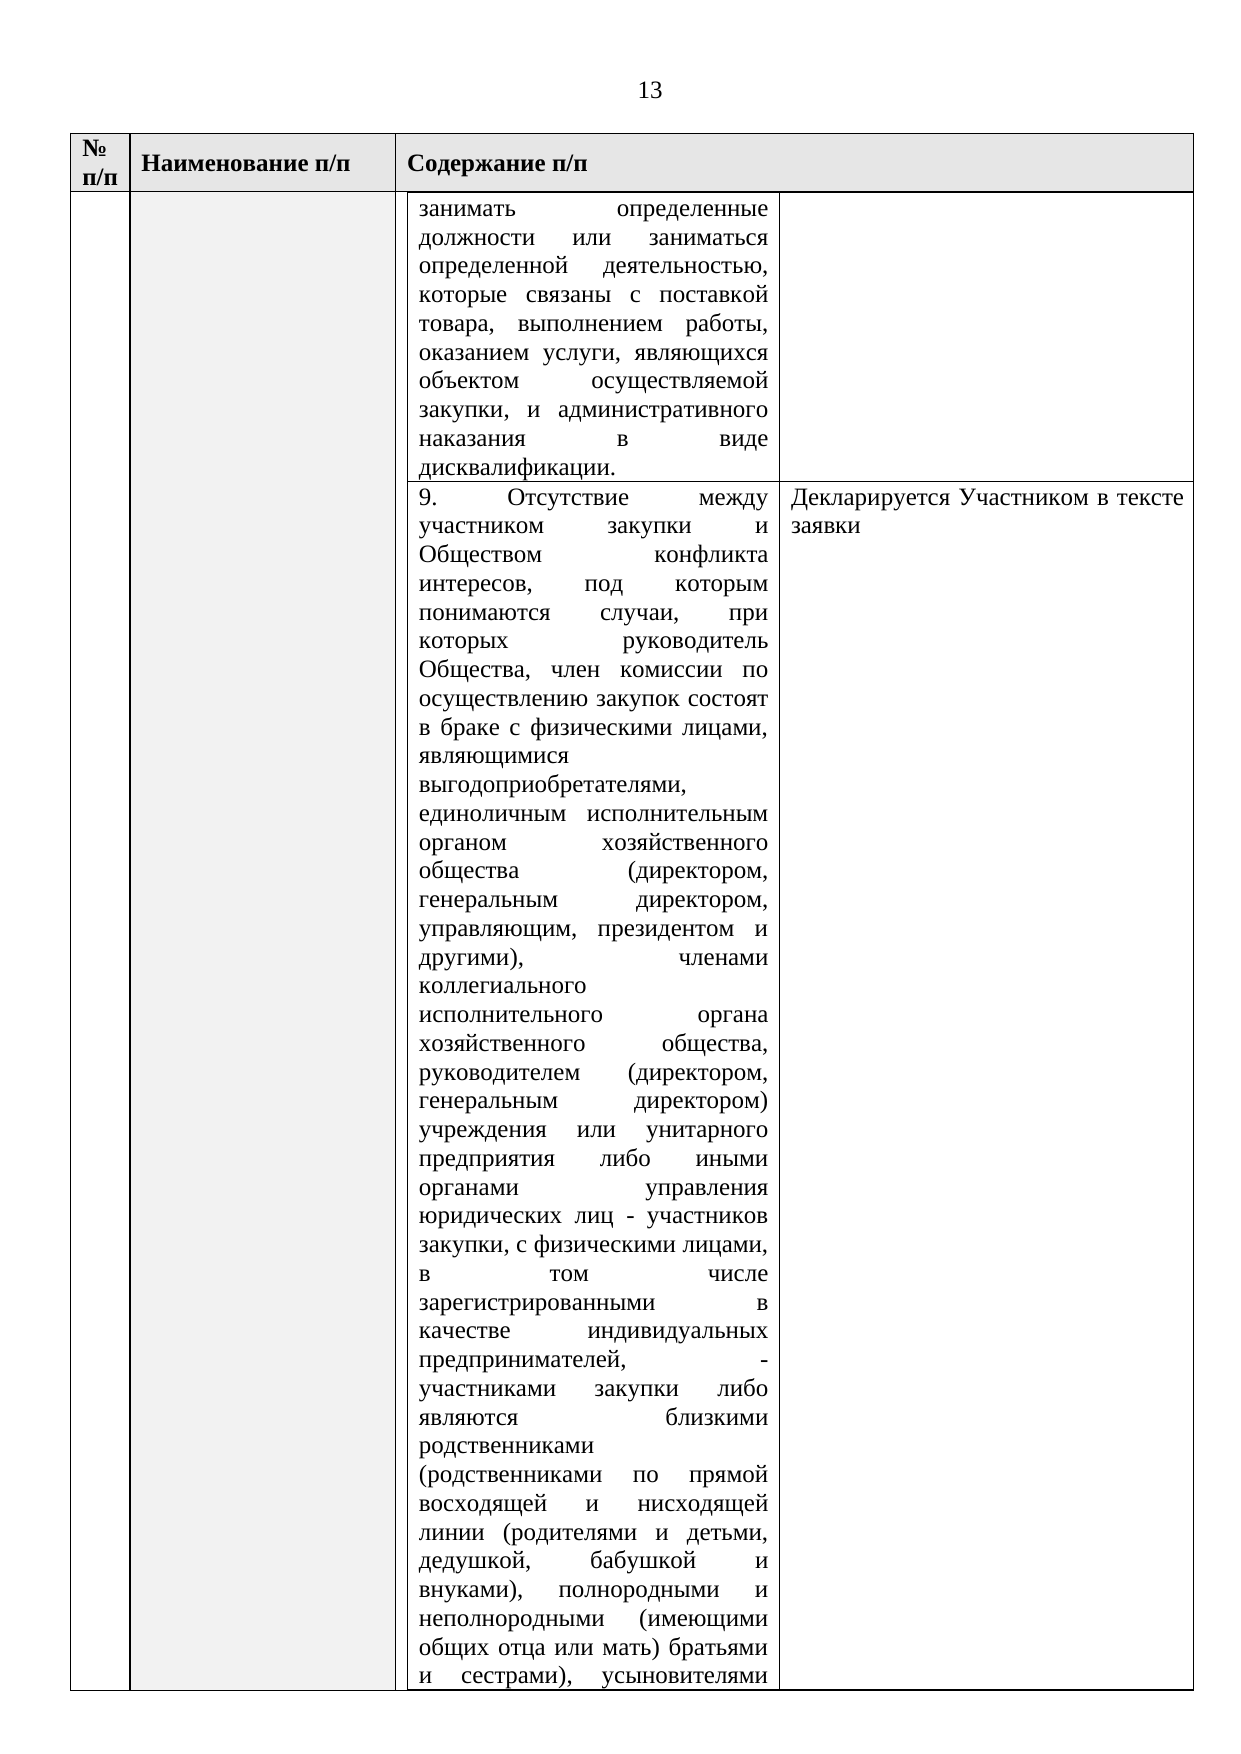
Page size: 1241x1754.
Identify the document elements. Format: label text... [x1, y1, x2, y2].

table_cell [71, 192, 129, 1690]
table_header Наименование п/п [131, 134, 395, 191]
table_header Содержание п/п [396, 134, 1193, 191]
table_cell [396, 192, 407, 1690]
table_header № п/п [71, 134, 129, 191]
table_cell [131, 192, 395, 1690]
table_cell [408, 193, 779, 481]
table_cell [780, 193, 1193, 481]
